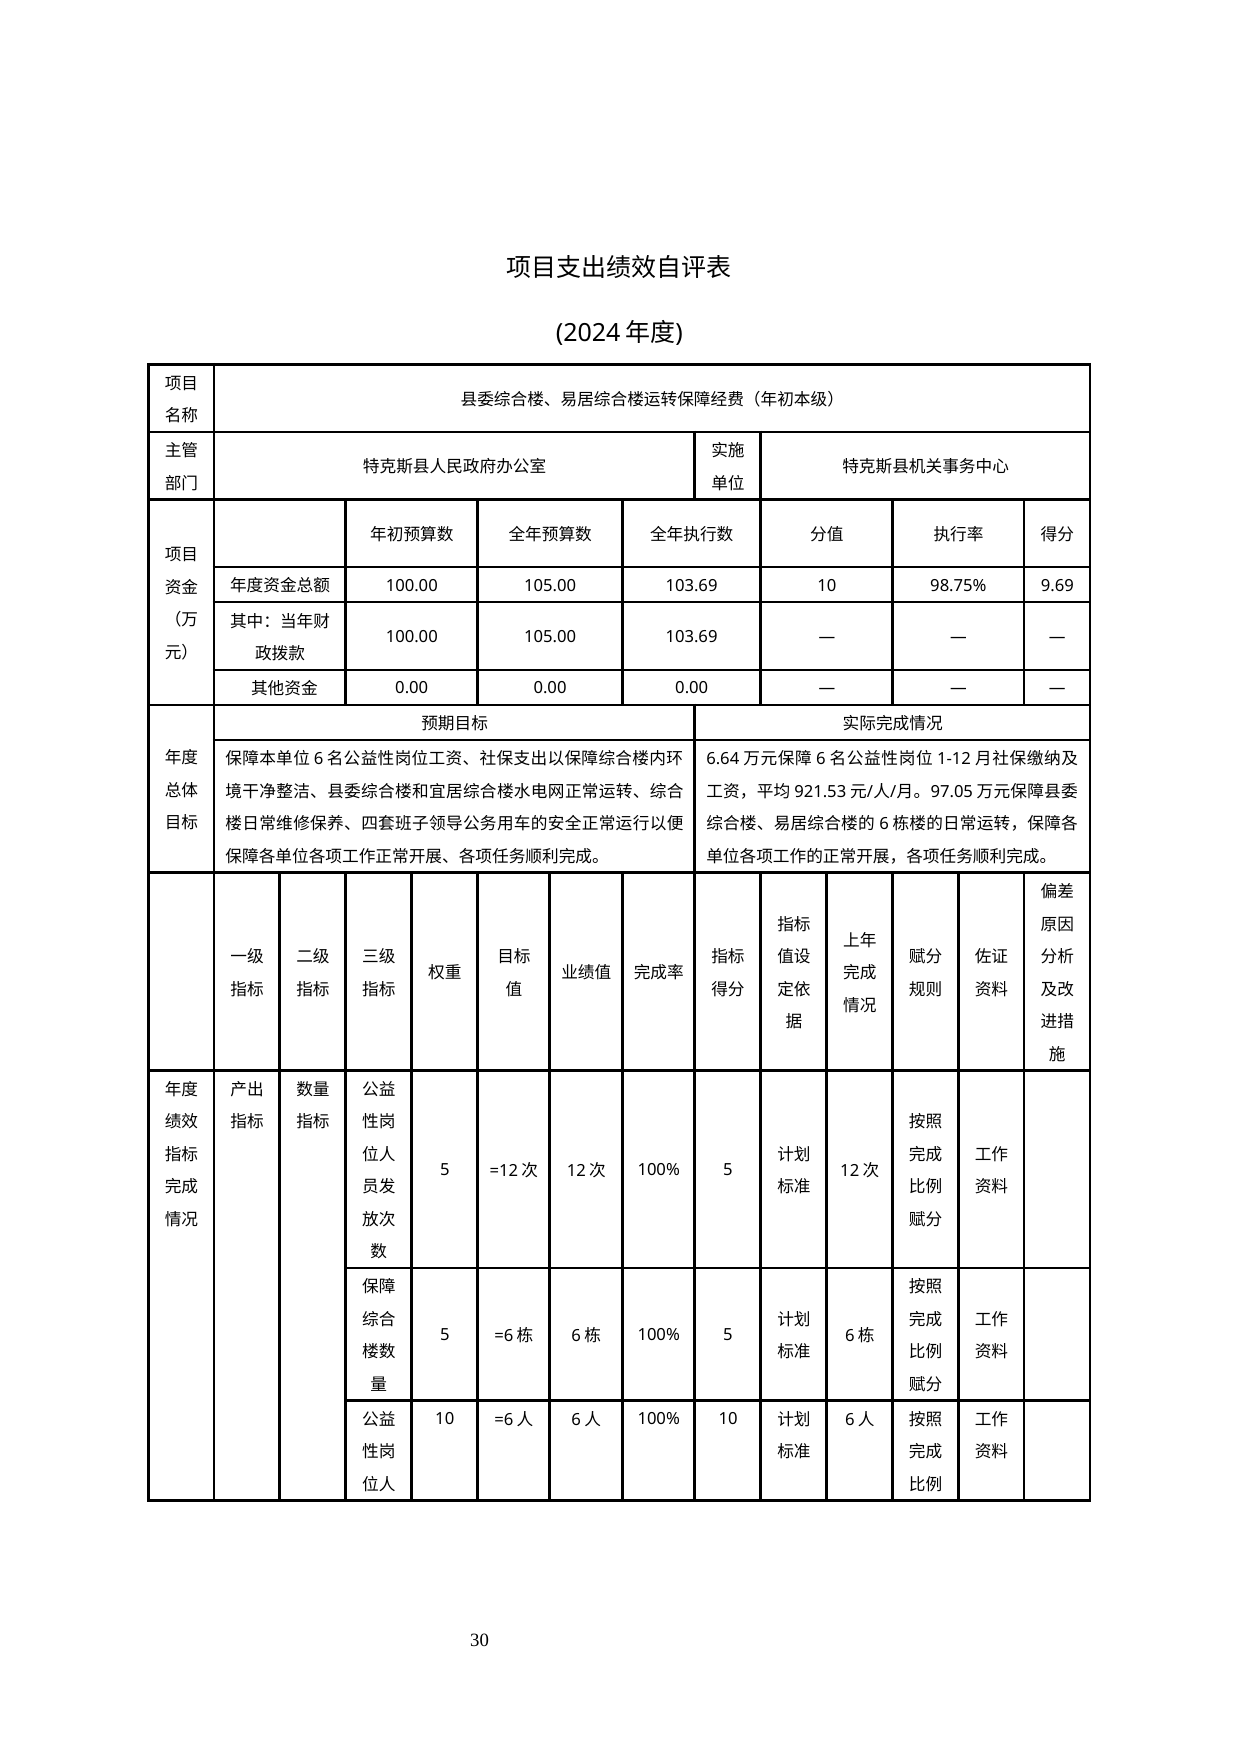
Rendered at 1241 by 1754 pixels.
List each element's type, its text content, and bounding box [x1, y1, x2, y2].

table_cell 12次 [828, 1072, 891, 1266]
table_cell 5 [696, 1072, 759, 1266]
table_cell — [762, 603, 891, 668]
table_cell 100% [624, 1402, 693, 1499]
table_cell 6栋 [828, 1269, 891, 1399]
table_cell 103.69 [624, 568, 759, 601]
table_cell 105.00 [479, 568, 621, 601]
table_cell — [894, 671, 1023, 703]
table_cell 权重 [413, 874, 476, 1069]
table_cell 6.64万元保障6名公益性岗位1-12月社保缴纳及工资，平均921.53元/人/月。97.05万元保障县委综合楼、易居综合楼的6栋楼的日常运转，保障各单位各项工作的正常开展，各项任务顺利完成。 [696, 741, 1089, 871]
table_cell — [762, 671, 891, 703]
table_cell 105.00 [479, 603, 621, 668]
table_cell 保障综合楼数量 [347, 1269, 410, 1399]
table_cell 业绩值 [551, 874, 621, 1069]
table_cell — [1025, 603, 1089, 668]
table_cell [215, 501, 344, 566]
table_cell 公益性岗位人数 [347, 1402, 410, 1499]
table_cell 公益性岗位人员发放次数 [347, 1072, 410, 1266]
table_cell 按照完成比例赋分 [894, 1269, 957, 1399]
table_cell — [894, 603, 1023, 668]
table_cell 0.00 [347, 671, 476, 703]
table_cell [1025, 1072, 1089, 1266]
table_cell [150, 874, 213, 1069]
table_cell 0.00 [624, 671, 759, 703]
table_cell [1025, 1402, 1089, 1499]
table_cell 年度资金总额 [215, 568, 344, 601]
table_cell 目标值 [479, 874, 548, 1069]
table_cell 10 [413, 1402, 476, 1499]
table_cell 三级指标 [347, 874, 410, 1069]
table_cell 工作资料 [960, 1402, 1023, 1499]
table_cell 其中：当年财政拨款 [215, 603, 344, 668]
table_cell 10 [696, 1402, 759, 1499]
table_cell 按照完成比例赋分 [894, 1402, 957, 1499]
table_cell 100.00 [347, 603, 476, 668]
table_cell 得分 [1025, 501, 1089, 566]
table_cell 0.00 [479, 671, 621, 703]
table_cell 数量指标 [281, 1072, 344, 1499]
table_cell 100% [624, 1269, 693, 1399]
table_cell 100.00 [347, 568, 476, 601]
table_cell 工作资料 [960, 1269, 1023, 1399]
table_cell 年度总体目标 [150, 706, 213, 871]
table_cell 产出指标 [215, 1072, 278, 1499]
table_cell 100% [624, 1072, 693, 1266]
table_cell 赋分规则 [894, 874, 957, 1069]
table_cell 偏差原因分析及改进措施 [1025, 874, 1089, 1069]
table_cell (2024年度) [148, 298, 1090, 363]
table_cell 6人 [828, 1402, 891, 1499]
table_cell 工作资料 [960, 1072, 1023, 1266]
table_cell 项目名称 [150, 366, 213, 431]
table_cell 佐证资料 [960, 874, 1023, 1069]
table_cell 预期目标 [215, 706, 693, 739]
table_cell 计划标准 [762, 1269, 825, 1399]
table_cell 年度绩效指标完成情况 [150, 1072, 213, 1499]
table_cell 特克斯县人民政府办公室 [215, 433, 693, 498]
table_cell 分值 [762, 501, 891, 566]
table_cell 其他资金 [215, 671, 344, 703]
table_cell 5 [413, 1072, 476, 1266]
table_cell 计划标准 [762, 1402, 825, 1499]
table_cell =12次 [479, 1072, 548, 1266]
table_cell 6人 [551, 1402, 621, 1499]
table_cell 103.69 [624, 603, 759, 668]
table_cell 执行率 [894, 501, 1023, 566]
table_cell 特克斯县机关事务中心 [762, 433, 1089, 498]
table_cell 9.69 [1025, 568, 1089, 601]
table_cell 98.75% [894, 568, 1023, 601]
table_cell 6栋 [551, 1269, 621, 1399]
table_cell [1025, 1269, 1089, 1399]
table_cell 计划标准 [762, 1072, 825, 1266]
table_cell 年初预算数 [347, 501, 476, 566]
table_cell 按照完成比例赋分 [894, 1072, 957, 1266]
table_cell 5 [413, 1269, 476, 1399]
table_cell 项目资金（万元） [150, 501, 213, 703]
table_cell 实施单位 [696, 433, 759, 498]
table_cell 10 [762, 568, 891, 601]
table_cell 保障本单位6名公益性岗位工资、社保支出以保障综合楼内环境干净整洁、县委综合楼和宜居综合楼水电网正常运转、综合楼日常维修保养、四套班子领导公务用车的安全正常运行以便保障各单位各项工作正常开展、各项任务顺利完成。 [215, 741, 693, 871]
table_cell 指标得分 [696, 874, 759, 1069]
table_cell 5 [696, 1269, 759, 1399]
table_cell 全年预算数 [479, 501, 621, 566]
table_cell 主管部门 [150, 433, 213, 498]
table_cell 全年执行数 [624, 501, 759, 566]
table_cell 县委综合楼、易居综合楼运转保障经费（年初本级） [215, 366, 1089, 431]
table_cell =6人 [479, 1402, 548, 1499]
table_cell — [1025, 671, 1089, 703]
table_cell 一级指标 [215, 874, 278, 1069]
table_cell 二级指标 [281, 874, 344, 1069]
table_cell =6栋 [479, 1269, 548, 1399]
table_cell 指标值设定依据 [762, 874, 825, 1069]
table_cell 12次 [551, 1072, 621, 1266]
table_cell 实际完成情况 [696, 706, 1089, 739]
table_header 项目支出绩效自评表 [148, 233, 1090, 298]
table_cell 完成率 [624, 874, 693, 1069]
table_cell 上年完成情况 [828, 874, 891, 1069]
